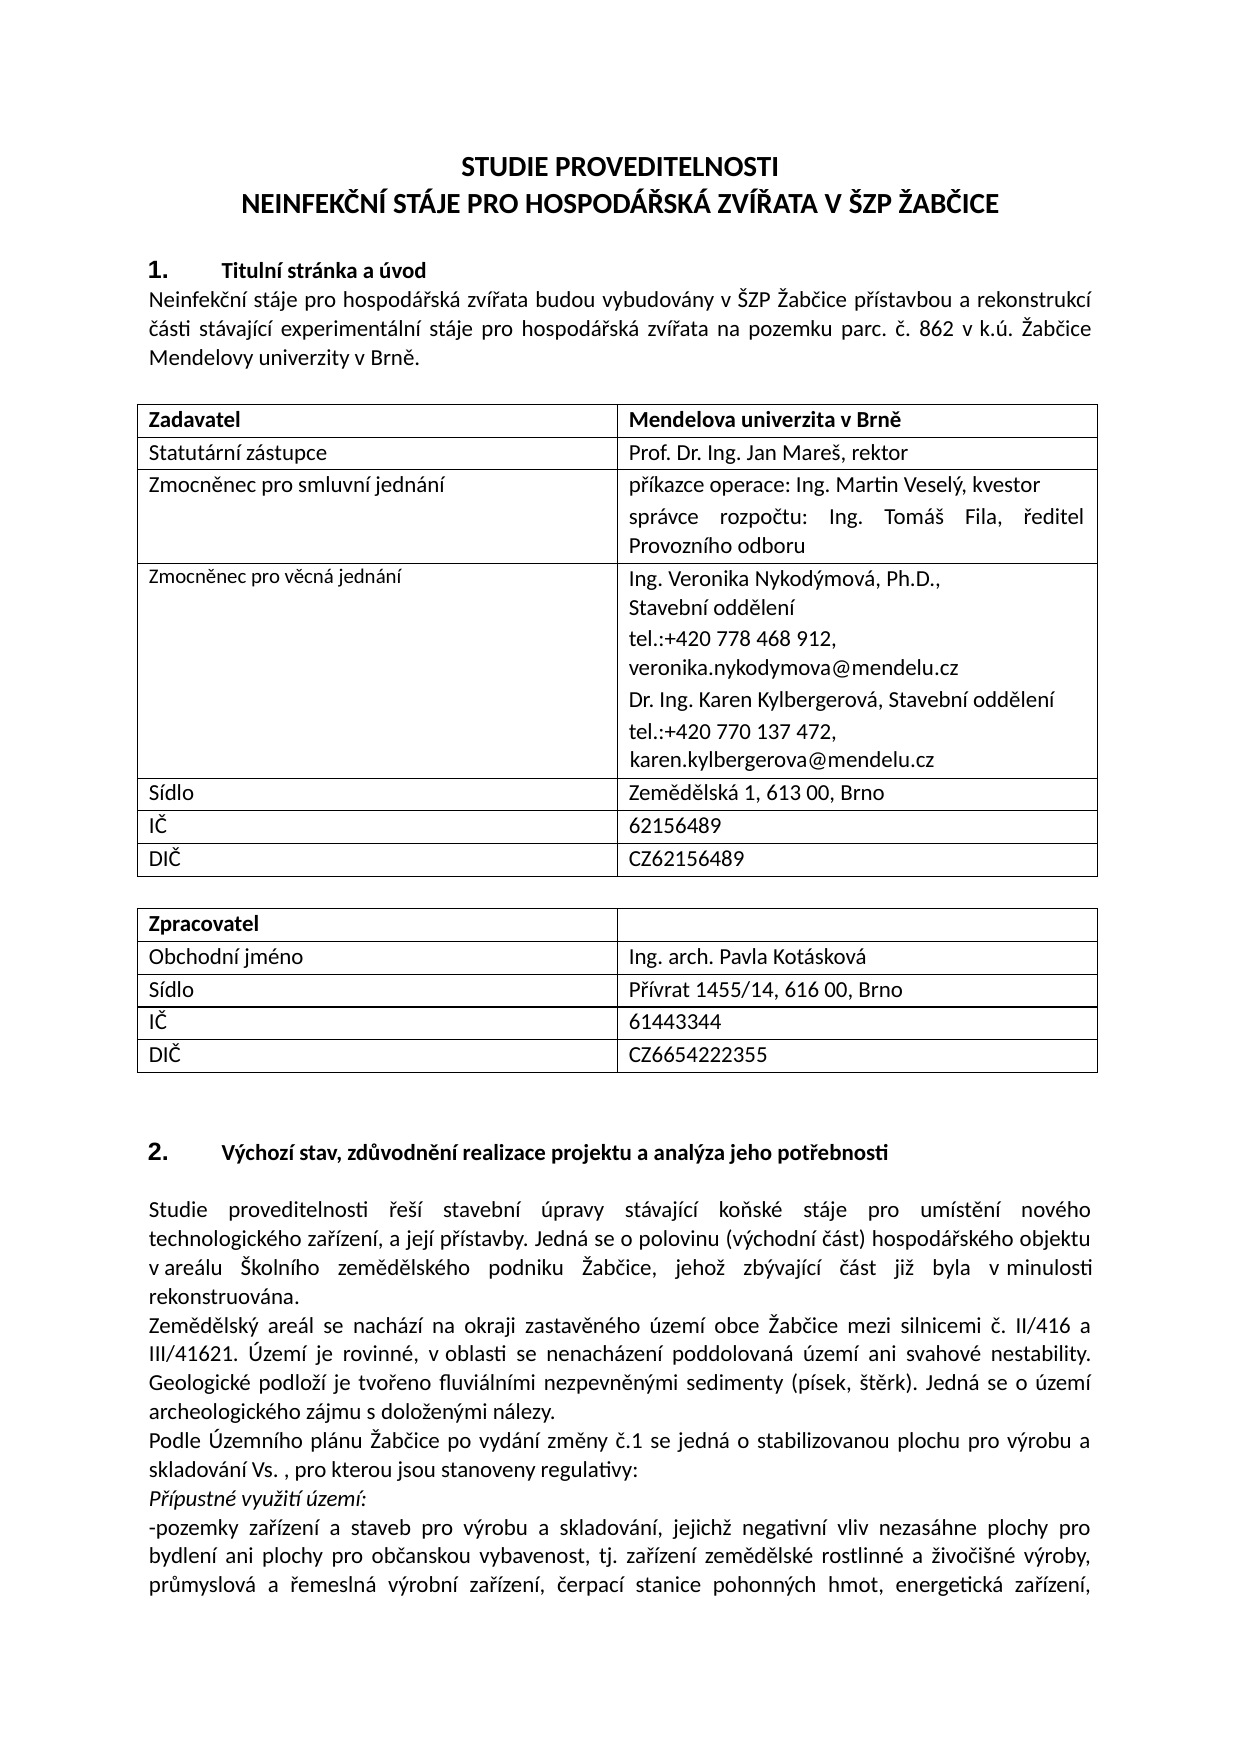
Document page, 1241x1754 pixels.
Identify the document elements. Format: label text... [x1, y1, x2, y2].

table_header [618, 909, 1097, 941]
table_cell Zemědělská 1, 613 00, Brno [618, 779, 1097, 810]
table_header Zpracovatel [138, 909, 617, 941]
table_cell Přívrat 1455/14, 616 00, Brno [618, 975, 1097, 1006]
table_cell DIČ [138, 1040, 617, 1072]
text NEINFEKČNÍ STÁJE PRO HOSPODÁŘSKÁ ZVÍŘATA V ŠZP ŽABČICE [148, 185, 1093, 221]
table_cell Obchodní jméno [138, 942, 617, 974]
table_cell Sídlo [138, 779, 617, 810]
table_cell DIČ [138, 844, 617, 876]
table_cell 61443344 [618, 1008, 1097, 1039]
text Přípustné využití území: [149, 1484, 1093, 1512]
text Zemědělský areál se nachází na okraji zastavěného území obce Žabčice mezi silnicemi č. II/416 a III/41621. Území je rovinné, v oblasti se nenacházení poddolovaná území ani svahové nestability. Geologické podloží je tvořeno fluviálními nezpevněnými sedimenty (písek, štěrk). Jedná se o území archeologického zájmu s doloženými nálezy. [149, 1311, 1093, 1425]
table_cell IČ [138, 1008, 617, 1039]
text Podle Územního plánu Žabčice po vydání změny č.1 se jedná o stabilizovanou plochu pro výrobu a skladování Vs. , pro kterou jsou stanoveny regulativy: [149, 1426, 1093, 1483]
table_cell Prof. Dr. Ing. Jan Mareš, rektor [618, 438, 1097, 469]
list Výchozí stav, zdůvodnění realizace projektu a analýza jeho potřebnosti [148, 1136, 1093, 1166]
list Neinfekční stáje pro hospodářská zvířata budou vybudovány v ŠZP Žabčice přístavbou a rekonstrukcí části stávající experimentální stáje pro hospodářská zvířata na pozemku parc. č. 862 v k.ú. Žabčice Mendelovy univerzity v Brně. [149, 286, 1091, 371]
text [149, 1513, 1093, 1598]
table_cell IČ [138, 811, 617, 843]
text Studie proveditelnosti řeší stavební úpravy stávající koňské stáje pro umístění nového technologického zařízení, a její přístavby. Jedná se o polovinu (východní část) hospodářského objektu v areálu Školního zemědělského podniku Žabčice, jehož zbývající část již byla v minulosti rekonstruována. [149, 1195, 1093, 1310]
table_cell 62156489 [618, 811, 1097, 843]
table_cell Sídlo [138, 975, 617, 1006]
table_cell Statutární zástupce [138, 438, 617, 469]
table_cell Zmocněnec pro smluvní jednání [138, 470, 617, 563]
table_cell Ing. Veronika Nykodýmová, Ph.D., Stavební oddělení tel.:+420 778 468 912, veronika.nykodymova@mendelu.cz Dr. Ing. Karen Kylbergerová, Stavební oddělení tel.:+420 770 137 472, karen.kylbergerova@mendelu.cz [618, 564, 1097, 777]
table_header Zadavatel [138, 405, 617, 437]
table_header Mendelova univerzita v Brně [618, 405, 1097, 437]
table_cell CZ62156489 [618, 844, 1097, 876]
table_cell Zmocněnec pro věcná jednání [138, 564, 617, 777]
table_cell příkazce operace: Ing. Martin Veselý, kvestor správce rozpočtu: Ing. Tomáš Fila, ředitel Provozního odboru [618, 470, 1097, 563]
text STUDIE PROVEDITELNOSTI [148, 148, 1093, 183]
list Titulní stránka a úvod [148, 255, 1093, 284]
table_cell CZ6654222355 [618, 1040, 1097, 1072]
table_cell Ing. arch. Pavla Kotásková [618, 942, 1097, 974]
